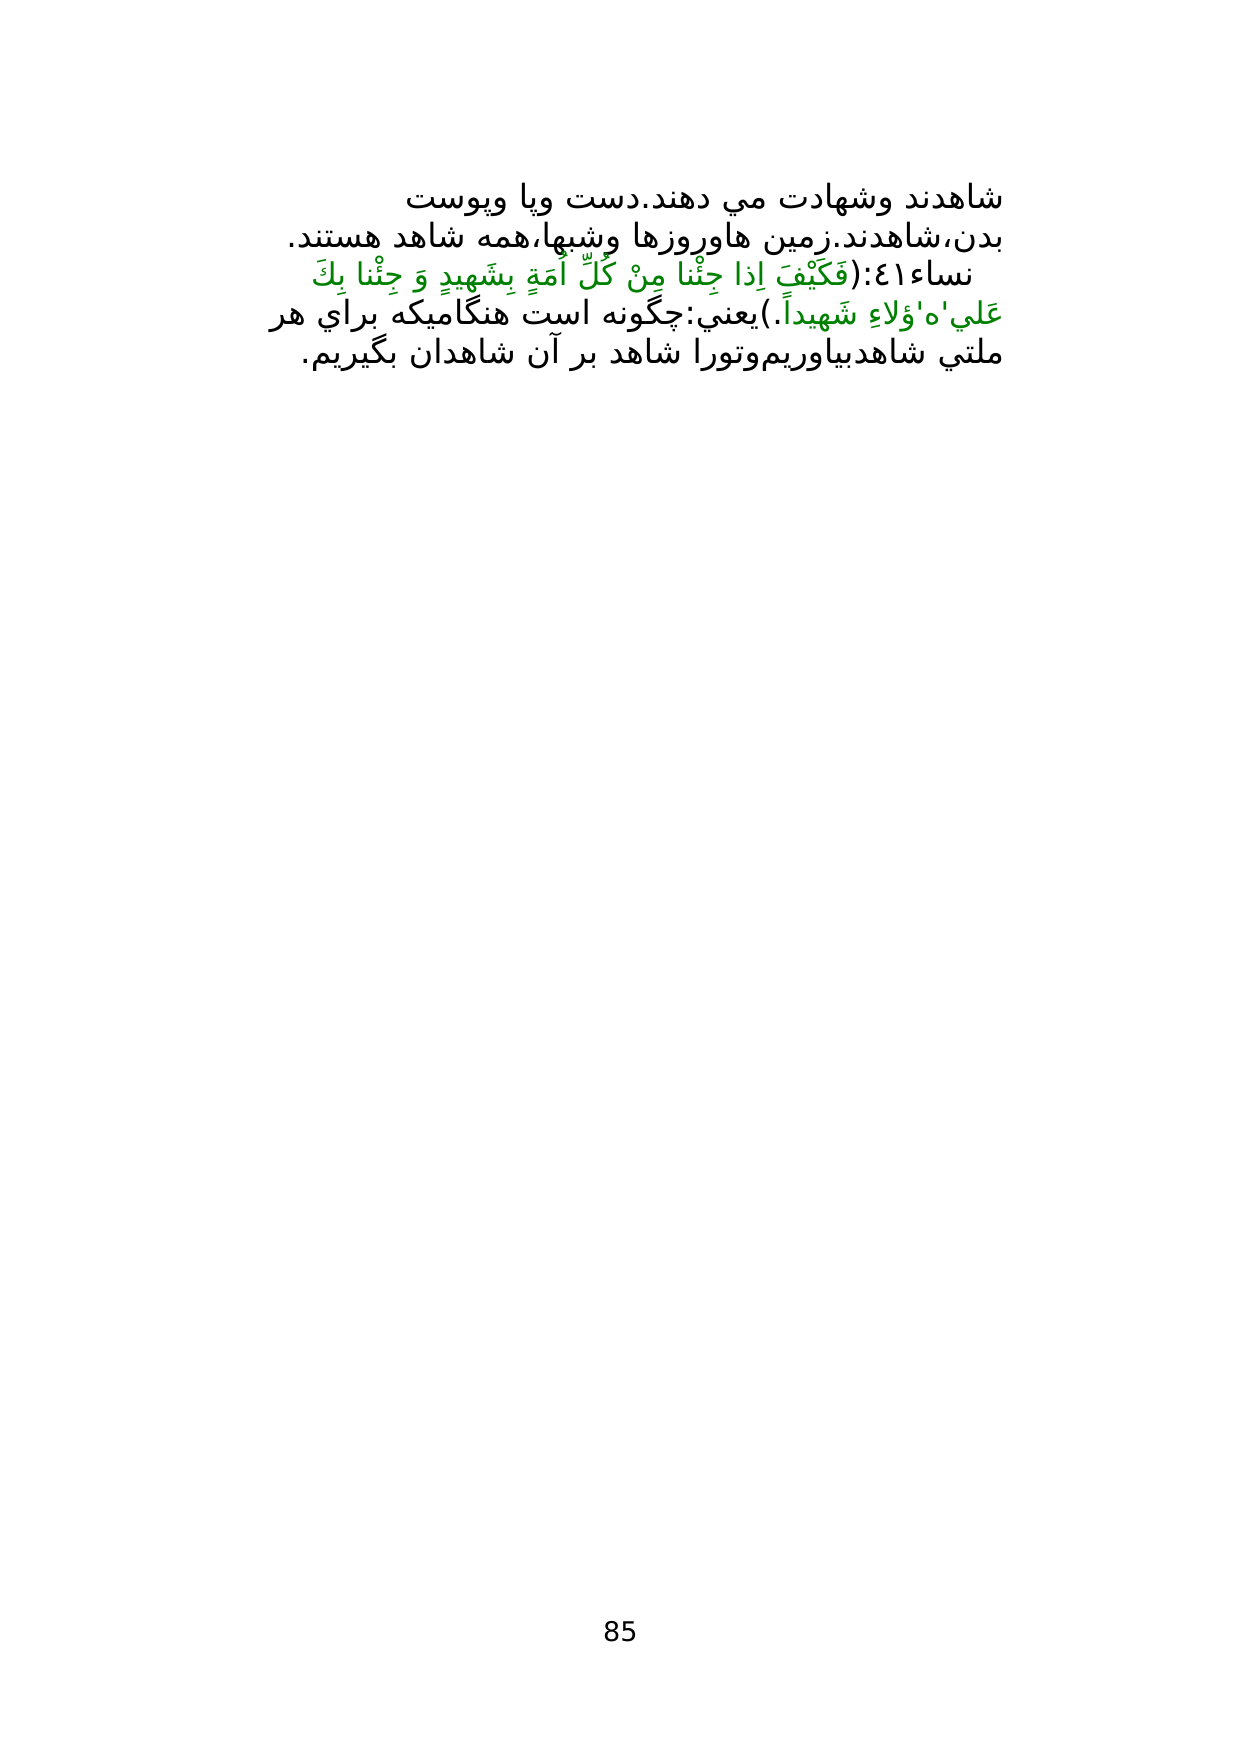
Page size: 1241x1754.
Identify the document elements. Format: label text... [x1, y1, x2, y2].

text نساء٤١:(فَكَيْف‌َ اِذا جِئْنا مِن‌ْ كُل‌ِّ اُمَة‌ٍ بِشَهيدٍ وَ جِئْنا بِك‌َ عَلي‌'ه'ؤلاءِ شَهيداً.)يعني‌:چگونه‌ است‌ هنگاميكه‌ براي‌ هر ملتي‌ شاهدبياوريم‌وتورا شاهد بر آن‌ شاهدان‌ بگيريم‌. [236, 255, 1004, 371]
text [236, 177, 1004, 255]
